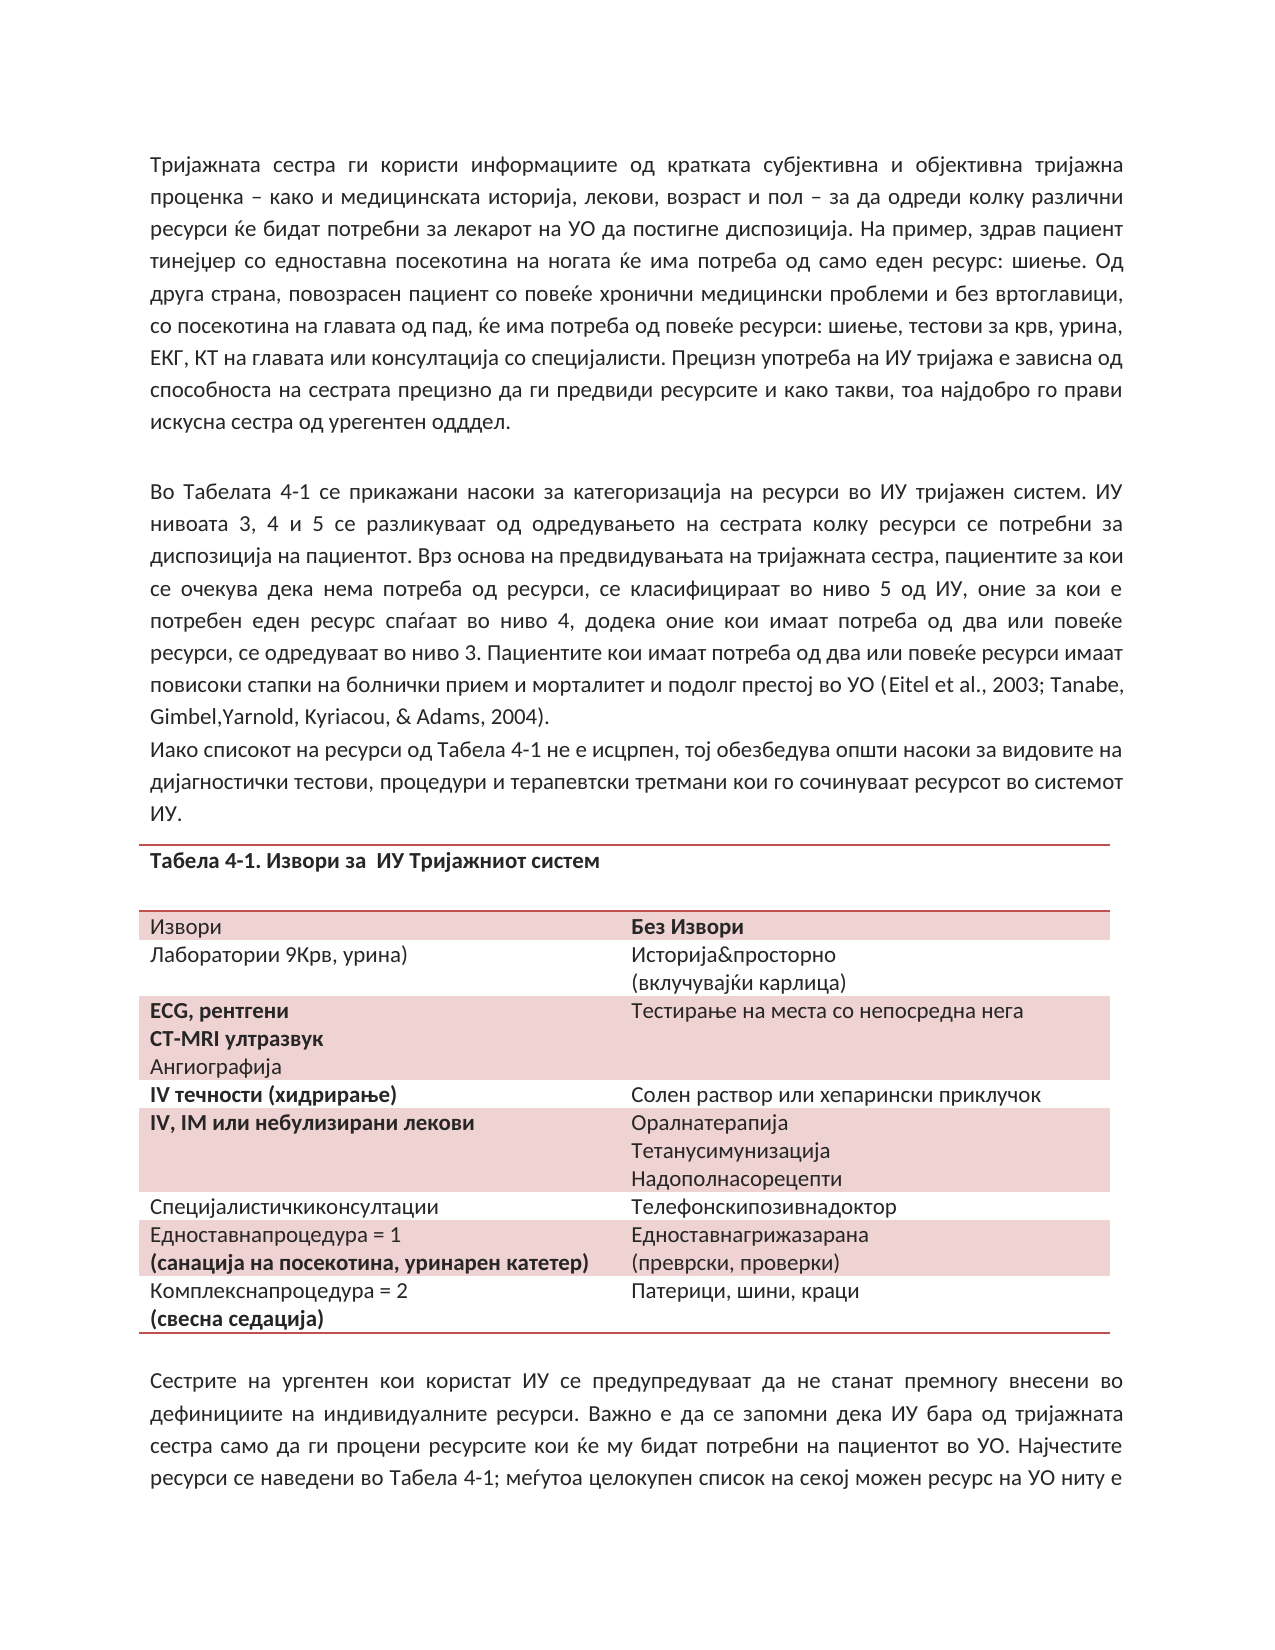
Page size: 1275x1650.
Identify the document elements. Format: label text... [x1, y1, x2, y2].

table_cell Извори [139, 912, 620, 940]
table_cell Патерици, шини, краци [620, 1276, 1110, 1332]
table_cell Лаборатории 9Крв, урина) [139, 940, 620, 996]
table_cell Историја&просторно (вклучувајќи карлица) [620, 940, 1110, 996]
table_cell IV, IM или небулизирани лекови [139, 1108, 620, 1192]
text Иако списокот на ресурси од Табела 4-1 не е исцрпен, тој обезбедува општи насоки за видовите на дијагностички тестови, процедури и терапевтски третмани кои го сочинуваат ресурсот во системот ИУ. [150, 735, 1125, 827]
table_cell Без Извори [620, 912, 1110, 940]
table_header Табела 4-1. Извори за ИУ Тријажниот систем [139, 846, 1110, 910]
table_cell Тестирање на места со непосредна нега [620, 996, 1110, 1080]
table_cell IV течности (хидрирање) [139, 1080, 620, 1108]
table_cell Едноставнапроцедура = 1 (санација на посекотина, уринарен катетер) [139, 1220, 620, 1276]
table_cell Солен раствор или хепарински приклучок [620, 1080, 1110, 1108]
table_cell Телефонскипозивнадоктор [620, 1192, 1110, 1220]
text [150, 1367, 1125, 1491]
table_cell ECG, рентгени CT-MRI ултразвук Ангиографија [139, 996, 620, 1080]
text Тријажната сестра ги користи информациите од кратката субјективна и објективна тријажна проценка – како и медицинската историја, лекови, возраст и пол – за да одреди колку различни ресурси ќе бидат потребни за лекарот на УО да постигне диспозиција. На пример, здрав пациент тинејџер со едноставна посекотина на ногата ќе има потреба од само еден ресурс: шиење. Од друга страна, повозрасен пациент со повеќе хронични медицински проблеми и без вртоглавици, со посекотина на главата од пад, ќе има потреба од повеќе ресурси: шиење, тестови за крв, урина, ЕКГ, КТ на главата или консултација со специјалисти. Прецизн употреба на ИУ тријажа е зависна од способноста на сестрата прецизно да ги предвиди ресурсите и како такви, тоа најдобро го прави искусна сестра од урегентен одддел. [150, 150, 1125, 436]
table_cell Оралнатерапија Тетанусимунизација Надополнасорецепти [620, 1108, 1110, 1192]
table_cell Специјалистичкиконсултации [139, 1192, 620, 1220]
table_cell Едноставнагрижазарана (преврски, проверки) [620, 1220, 1110, 1276]
text Во Табелата 4-1 се прикажани насоки за категоризација на ресурси во ИУ тријажен систем. ИУ нивоата 3, 4 и 5 се разликуваат од одредувањето на сестрата колку ресурси се потребни за диспозиција на пациентот. Врз основа на предвидувањата на тријажната сестра, пациентите за кои се очекува дека нема потреба од ресурси, се класифицираат во ниво 5 од ИУ, оние за кои е потребен еден ресурс спаѓаат во ниво 4, додека оние кои имаат потреба од два или повеќе ресурси, се одредуваат во ниво 3. Пациентите кои имаат потреба од два или повеќе ресурси имаат повисоки стапки на болнички прием и морталитет и подолг престој во УО (Eitel et al., 2003; Tanabe, Gimbel,Yarnold, Kyriacou, & Adams, 2004). [150, 477, 1125, 731]
table_cell Комплекснапроцедура = 2 (свесна седација) [139, 1276, 620, 1332]
